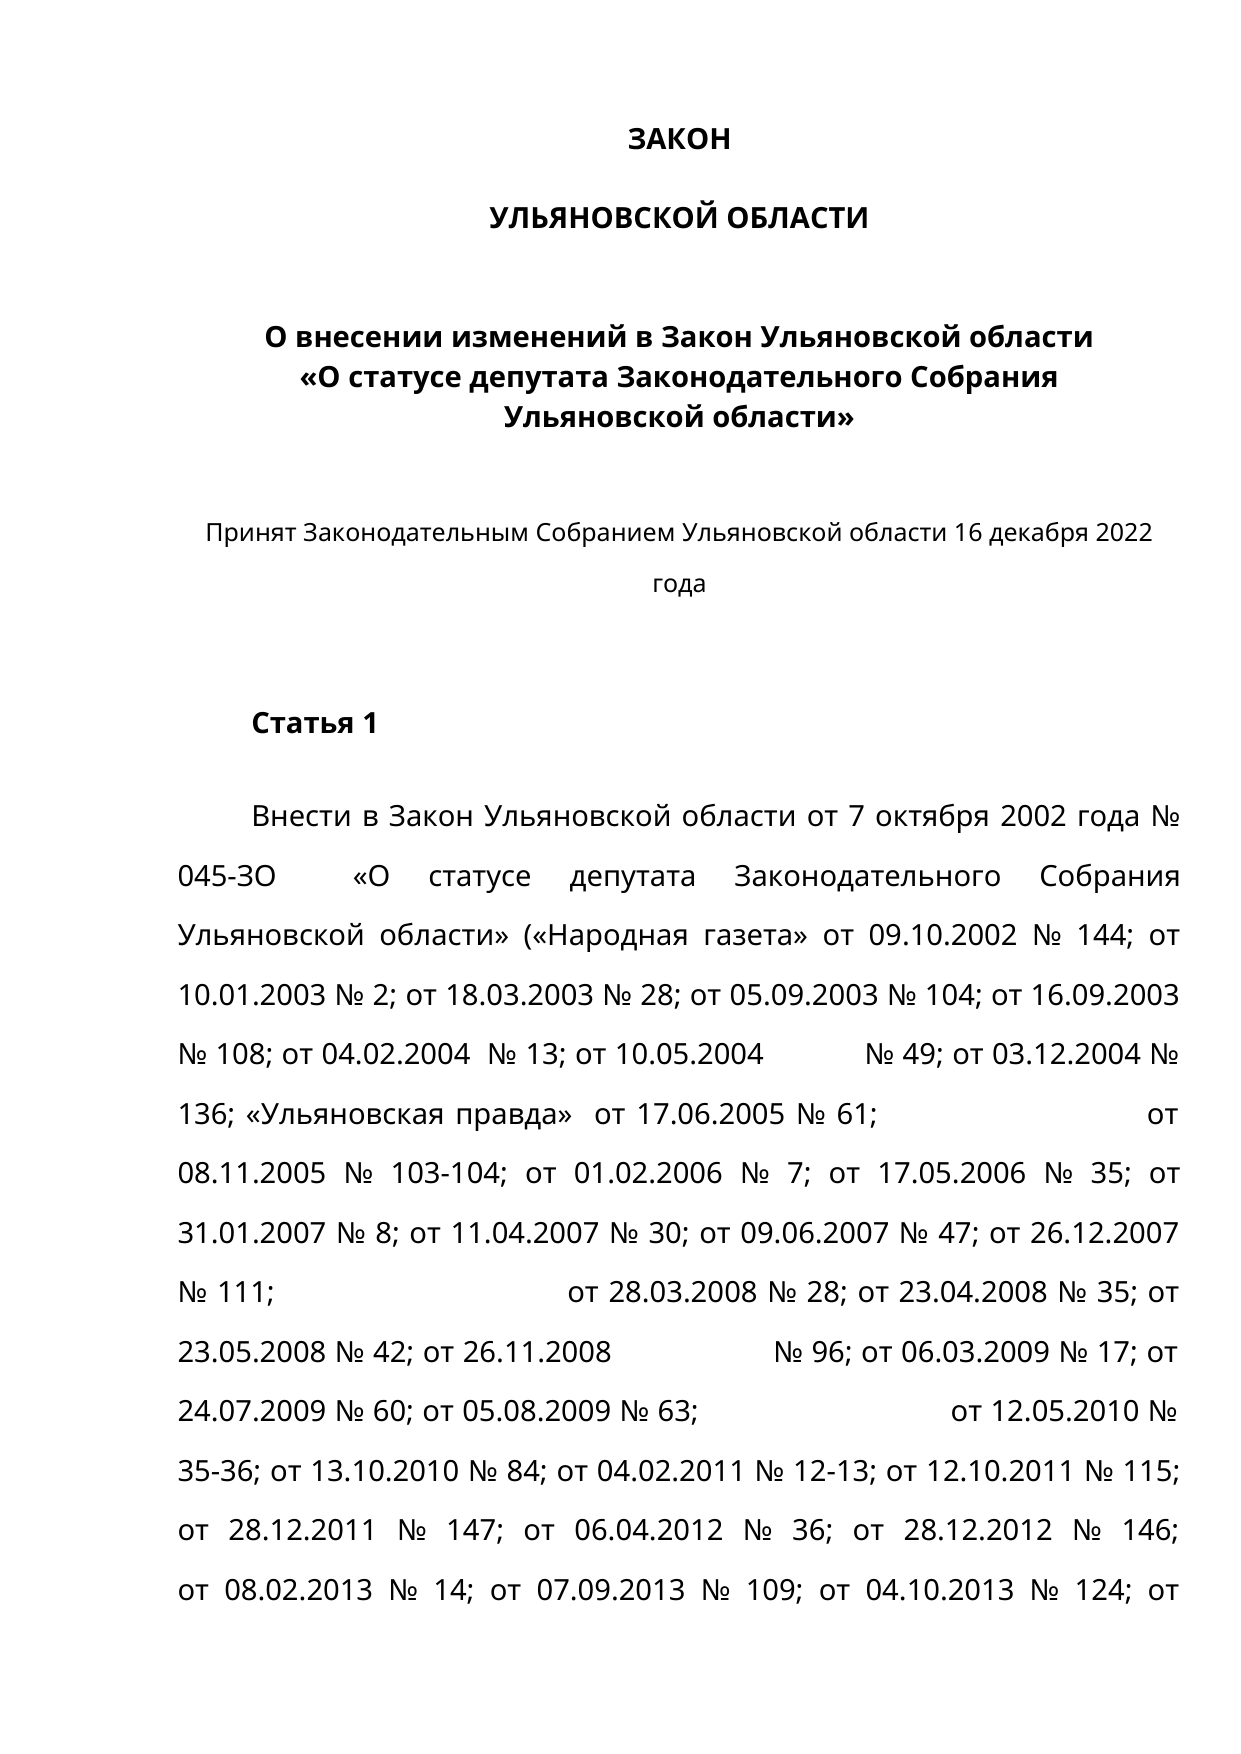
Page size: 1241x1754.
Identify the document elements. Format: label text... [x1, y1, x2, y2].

text О внесении изменений в Закон Ульяновской области [177, 317, 1181, 356]
text Принят Законодательным Собранием Ульяновской области 16 декабря 2022 года [177, 515, 1181, 600]
text Статья 1 [177, 702, 1181, 742]
text ЗАКОН [177, 118, 1181, 158]
text УЛЬЯНОВСКОЙ ОБЛАСТИ [177, 197, 1181, 237]
text Ульяновской области» [177, 396, 1181, 436]
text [177, 796, 1181, 1609]
text «О статусе депутата Законодательного Собрания [177, 356, 1181, 396]
